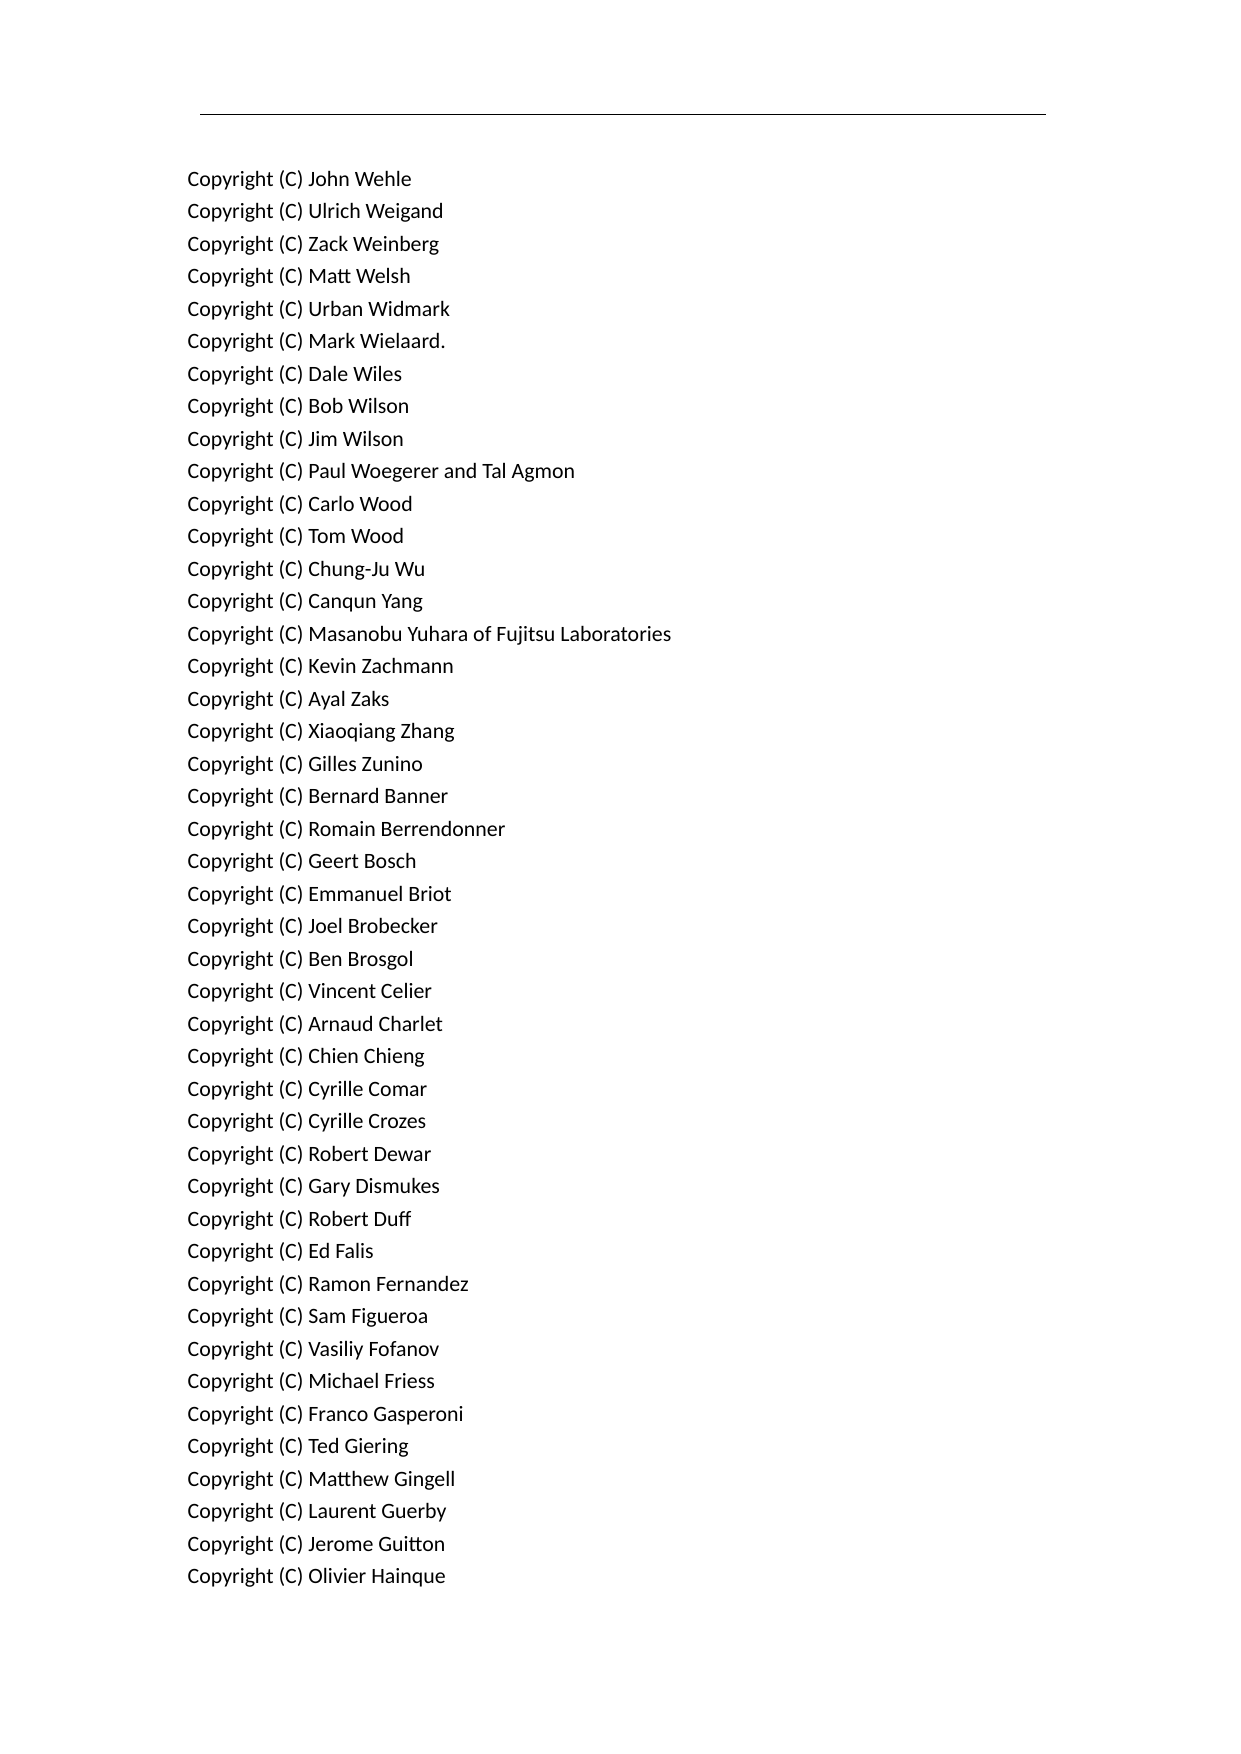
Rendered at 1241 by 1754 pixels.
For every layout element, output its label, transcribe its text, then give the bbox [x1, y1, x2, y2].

text Copyright (C) Kevin Zachmann [187, 649, 1046, 682]
text Copyright (C) Jim Wilson [187, 422, 1046, 454]
text Copyright (C) Urban Widmark [187, 292, 1046, 324]
text Copyright (C) Ben Brosgol [187, 942, 1046, 974]
text Copyright (C) Ayal Zaks [187, 682, 1046, 714]
text Copyright (C) Carlo Wood [187, 487, 1046, 519]
text Copyright (C) Dale Wiles [187, 357, 1046, 389]
text Copyright (C) Ulrich Weigand [187, 194, 1046, 227]
text Copyright (C) Chung-Ju Wu [187, 552, 1046, 584]
text Copyright (C) Michael Friess [187, 1364, 1046, 1397]
text Copyright (C) Laurent Guerby [187, 1494, 1046, 1527]
text Copyright (C) Mark Wielaard. [187, 324, 1046, 357]
text Copyright (C) Xiaoqiang Zhang [187, 714, 1046, 747]
text Copyright (C) Emmanuel Briot [187, 877, 1046, 909]
text Copyright (C) Joel Brobecker [187, 909, 1046, 942]
text Copyright (C) Olivier Hainque [187, 1559, 1046, 1592]
text Copyright (C) Gary Dismukes [187, 1169, 1046, 1202]
text Copyright (C) Gilles Zunino [187, 747, 1046, 779]
text Copyright (C) Matthew Gingell [187, 1462, 1046, 1494]
text Copyright (C) Ed Falis [187, 1234, 1046, 1267]
text Copyright (C) Arnaud Charlet [187, 1007, 1046, 1039]
text Copyright (C) Chien Chieng [187, 1039, 1046, 1072]
text Copyright (C) John Wehle [187, 162, 1046, 194]
text Copyright (C) Vasiliy Fofanov [187, 1332, 1046, 1364]
text Copyright (C) Masanobu Yuhara of Fujitsu Laboratories [187, 617, 1046, 649]
text Copyright (C) Zack Weinberg [187, 227, 1046, 259]
text Copyright (C) Robert Dewar [187, 1137, 1046, 1169]
text Copyright (C) Paul Woegerer and Tal Agmon [187, 454, 1046, 487]
text Copyright (C) Franco Gasperoni [187, 1397, 1046, 1429]
text Copyright (C) Tom Wood [187, 519, 1046, 552]
text Copyright (C) Jerome Guitton [187, 1527, 1046, 1559]
text Copyright (C) Matt Welsh [187, 259, 1046, 292]
text Copyright (C) Bernard Banner [187, 779, 1046, 812]
text Copyright (C) Robert Duff [187, 1202, 1046, 1234]
text Copyright (C) Sam Figueroa [187, 1299, 1046, 1332]
text Copyright (C) Cyrille Comar [187, 1072, 1046, 1104]
text Copyright (C) Bob Wilson [187, 389, 1046, 422]
text Copyright (C) Vincent Celier [187, 974, 1046, 1007]
text Copyright (C) Romain Berrendonner [187, 812, 1046, 844]
text Copyright (C) Ramon Fernandez [187, 1267, 1046, 1299]
text Copyright (C) Canqun Yang [187, 584, 1046, 617]
text Copyright (C) Geert Bosch [187, 844, 1046, 877]
text Copyright (C) Cyrille Crozes [187, 1104, 1046, 1137]
text Copyright (C) Ted Giering [187, 1429, 1046, 1462]
